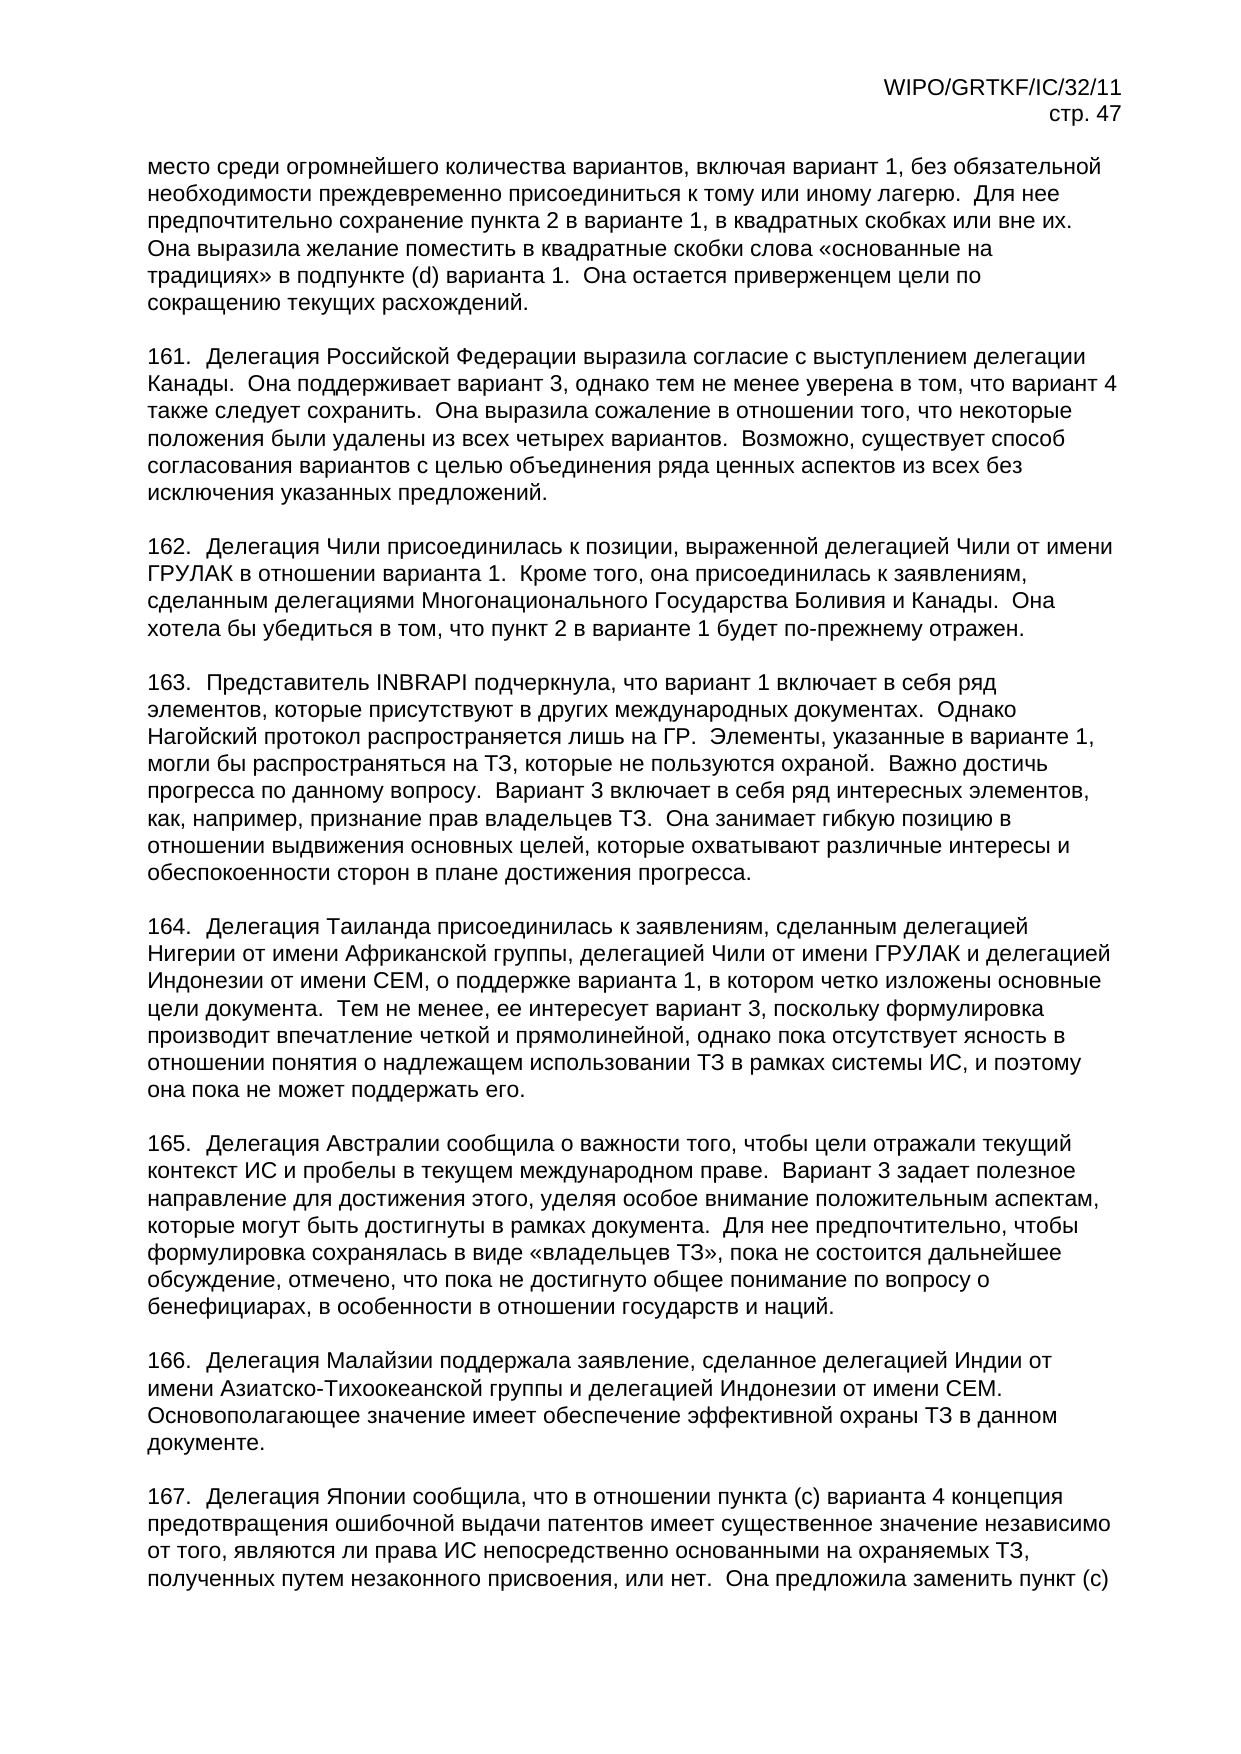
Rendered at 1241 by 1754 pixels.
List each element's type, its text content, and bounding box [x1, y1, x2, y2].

list Делегация Малайзии поддержала заявление, сделанное делегацией Индии от имени Азиатско-Тихоокеанской группы и делегацией Индонезии от имени СЕМ. Основополагающее значение имеет обеспечение эффективной охраны ТЗ в данном документе. [147, 1347, 1122, 1455]
list Представитель INBRAPI подчеркнула, что вариант 1 включает в себя ряд элементов, которые присутствуют в других международных документах. Однако Нагойский протокол распространяется лишь на ГР. Элементы, указанные в варианте 1, могли бы распространяться на ТЗ, которые не пользуются охраной. Важно достичь прогресса по данному вопросу. Вариант 3 включает в себя ряд интересных элементов, как, например, признание прав владельцев ТЗ. Она занимает гибкую позицию в отношении выдвижения основных целей, которые охватывают различные интересы и обеспокоенности сторон в плане достижения прогресса. [147, 668, 1122, 885]
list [147, 1483, 1122, 1591]
list Делегация Чили присоединилась к позиции, выраженной делегацией Чили от имени ГРУЛАК в отношении варианта 1. Кроме того, она присоединилась к заявлениям, сделанным делегациями Многонационального Государства Боливия и Канады. Она хотела бы убедиться в том, что пункт 2 в варианте 1 будет по-прежнему отражен. [147, 533, 1122, 641]
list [147, 153, 1122, 315]
list Делегация Таиланда присоединилась к заявлениям, сделанным делегацией Нигерии от имени Африканской группы, делегацией Чили от имени ГРУЛАК и делегацией Индонезии от имени СЕМ, о поддержке варианта 1, в котором четко изложены основные цели документа. Тем не менее, ее интересует вариант 3, поскольку формулировка производит впечатление четкой и прямолинейной, однако пока отсутствует ясность в отношении понятия о надлежащем использовании ТЗ в рамках системы ИС, и поэтому она пока не может поддержать его. [147, 913, 1122, 1102]
list Делегация Австралии сообщила о важности того, чтобы цели отражали текущий контекст ИС и пробелы в текущем международном праве. Вариант 3 задает полезное направление для достижения этого, уделяя особое внимание положительным аспектам, которые могут быть достигнуты в рамках документа. Для нее предпочтительно, чтобы формулировка сохранялась в виде «владельцев ТЗ», пока не состоится дальнейшее обсуждение, отмечено, что пока не достигнуто общее понимание по вопросу о бенефициарах, в особенности в отношении государств и наций. [147, 1130, 1122, 1319]
list Делегация Российской Федерации выразила согласие с выступлением делегации Канады. Она поддерживает вариант 3, однако тем не менее уверена в том, что вариант 4 также следует сохранить. Она выразила сожаление в отношении того, что некоторые положения были удалены из всех четырех вариантов. Возможно, существует способ согласования вариантов с целью объединения ряда ценных аспектов из всех без исключения указанных предложений. [147, 343, 1122, 505]
